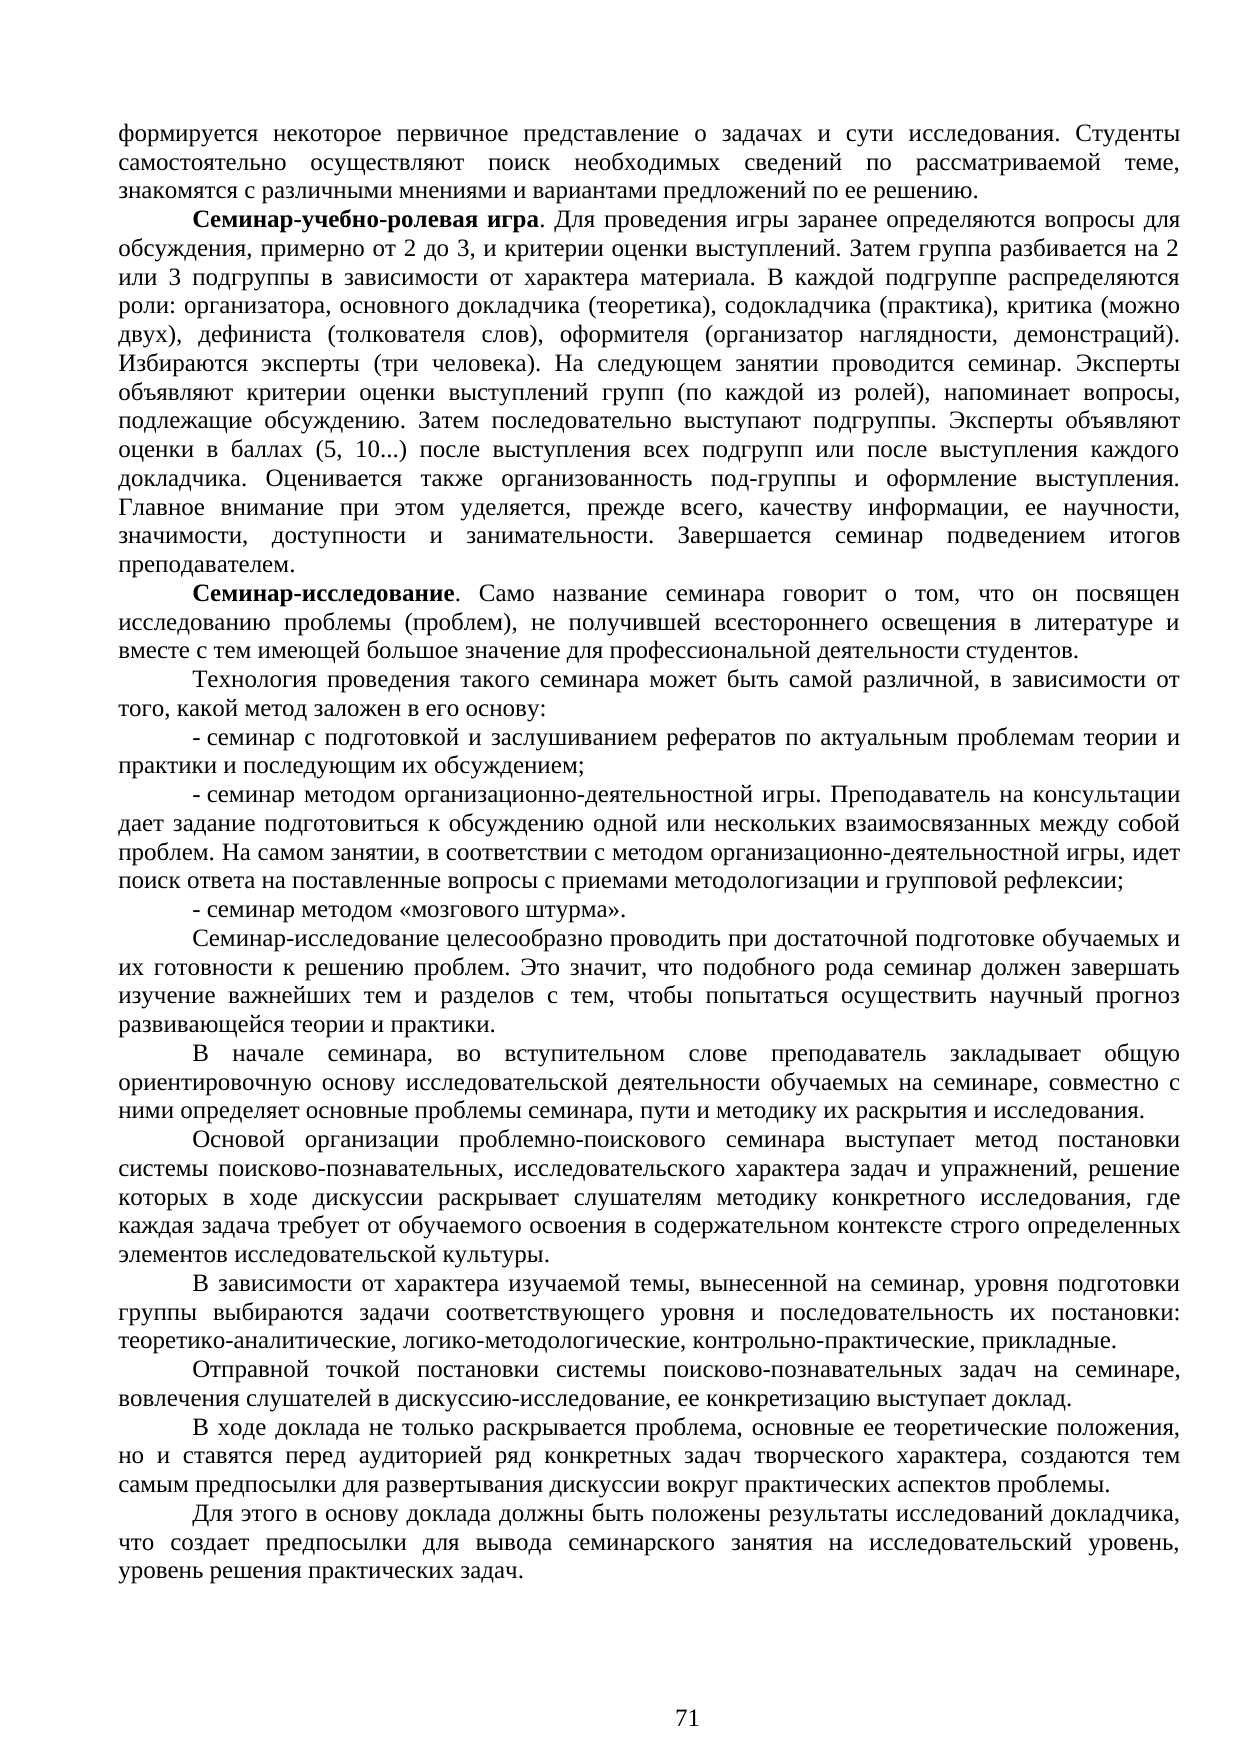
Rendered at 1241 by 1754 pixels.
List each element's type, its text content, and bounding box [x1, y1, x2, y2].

text Семинар-исследование. Само название семинара говорит о том, что он посвящен исследованию проблемы (проблем), не получившей всестороннего освещения в литературе и вместе с тем имеющей большое значение для профессиональной деятельности студентов. [118, 578, 1181, 664]
text Отправной точкой постановки системы поисково-познавательных задач на семинаре, вовлечения слушателей в дискуссию-исследование, ее конкретизацию выступает доклад. [118, 1354, 1181, 1412]
text Семинар-учебно-ролевая игра. Для проведения игры заранее определяются вопросы для обсуждения, примерно от 2 до 3, и критерии оценки выступлений. Затем группа разбивается на 2 или 3 подгруппы в зависимости от характера материала. В каждой подгруппе распределяются роли: организатора, основного докладчика (теоретика), содокладчика (практика), критика (можно двух), дефиниста (толкователя слов), оформителя (организатор наглядности, демонстраций). Избираются эксперты (три человека). На следующем занятии проводится семинар. Эксперты объявляют критерии оценки выступлений групп (по каждой из ролей), напоминает вопросы, подлежащие обсуждению. Затем последовательно выступают подгруппы. Эксперты объявляют оценки в баллах (5, 10...) после выступления всех подгрупп или после выступления каждого докладчика. Оценивается также организованность под-группы и оформление выступления. Главное внимание при этом уделяется, прежде всего, качеству информации, ее научности, значимости, доступности и занимательности. Завершается семинар подведением итогов преподавателем. [118, 204, 1181, 578]
text - семинар методом организационно-деятельностной игры. Преподаватель на консультации дает задание подготовиться к обсуждению одной или нескольких взаимосвязанных между собой проблем. На самом занятии, в соответствии с методом организационно-деятельностной игры, идет поиск ответа на поставленные вопросы с приемами методологизации и групповой рефлексии; [118, 779, 1181, 894]
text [118, 118, 1181, 204]
text В зависимости от характера изучаемой темы, вынесенной на семинар, уровня подготовки группы выбираются задачи соответствующего уровня и последовательность их постановки: теоретико-аналитические, логико-методологические, контрольно-практические, прикладные. [118, 1268, 1181, 1354]
text Семинар-исследование целесообразно проводить при достаточной подготовке обучаемых и их готовности к решению проблем. Это значит, что подобного рода семинар должен завершать изучение важнейших тем и разделов с тем, чтобы попытаться осуществить научный прогноз развивающейся теории и практики. [118, 923, 1181, 1038]
text Для этого в основу доклада должны быть положены результаты исследований докладчика, что создает предпосылки для вывода семинарского занятия на исследовательский уровень, уровень решения практических задач. [118, 1498, 1181, 1584]
text Технология проведения такого семинара может быть самой различной, в зависимости от того, какой метод заложен в его основу: [118, 664, 1181, 722]
text Основой организации проблемно-поискового семинара выступает метод постановки системы поисково-познавательных, исследовательского характера задач и упражнений, решение которых в ходе дискуссии раскрывает слушателям методику конкретного исследования, где каждая задача требует от обучаемого освоения в содержательном контексте строго определенных элементов исследовательской культуры. [118, 1124, 1181, 1268]
text - семинар методом «мозгового штурма». [118, 894, 1181, 923]
text В ходе доклада не только раскрывается проблема, основные ее теоретические положения, но и ставятся перед аудиторией ряд конкретных задач творческого характера, создаются тем самым предпосылки для развертывания дискуссии вокруг практических аспектов проблемы. [118, 1412, 1181, 1498]
text В начале семинара, во вступительном слове преподаватель закладывает общую ориентировочную основу исследовательской деятельности обучаемых на семинаре, совместно с ними определяет основные проблемы семинара, пути и методику их раскрытия и исследования. [118, 1038, 1181, 1124]
text - семинар с подготовкой и заслушиванием рефератов по актуальным проблемам теории и практики и последующим их обсуждением; [118, 722, 1181, 779]
